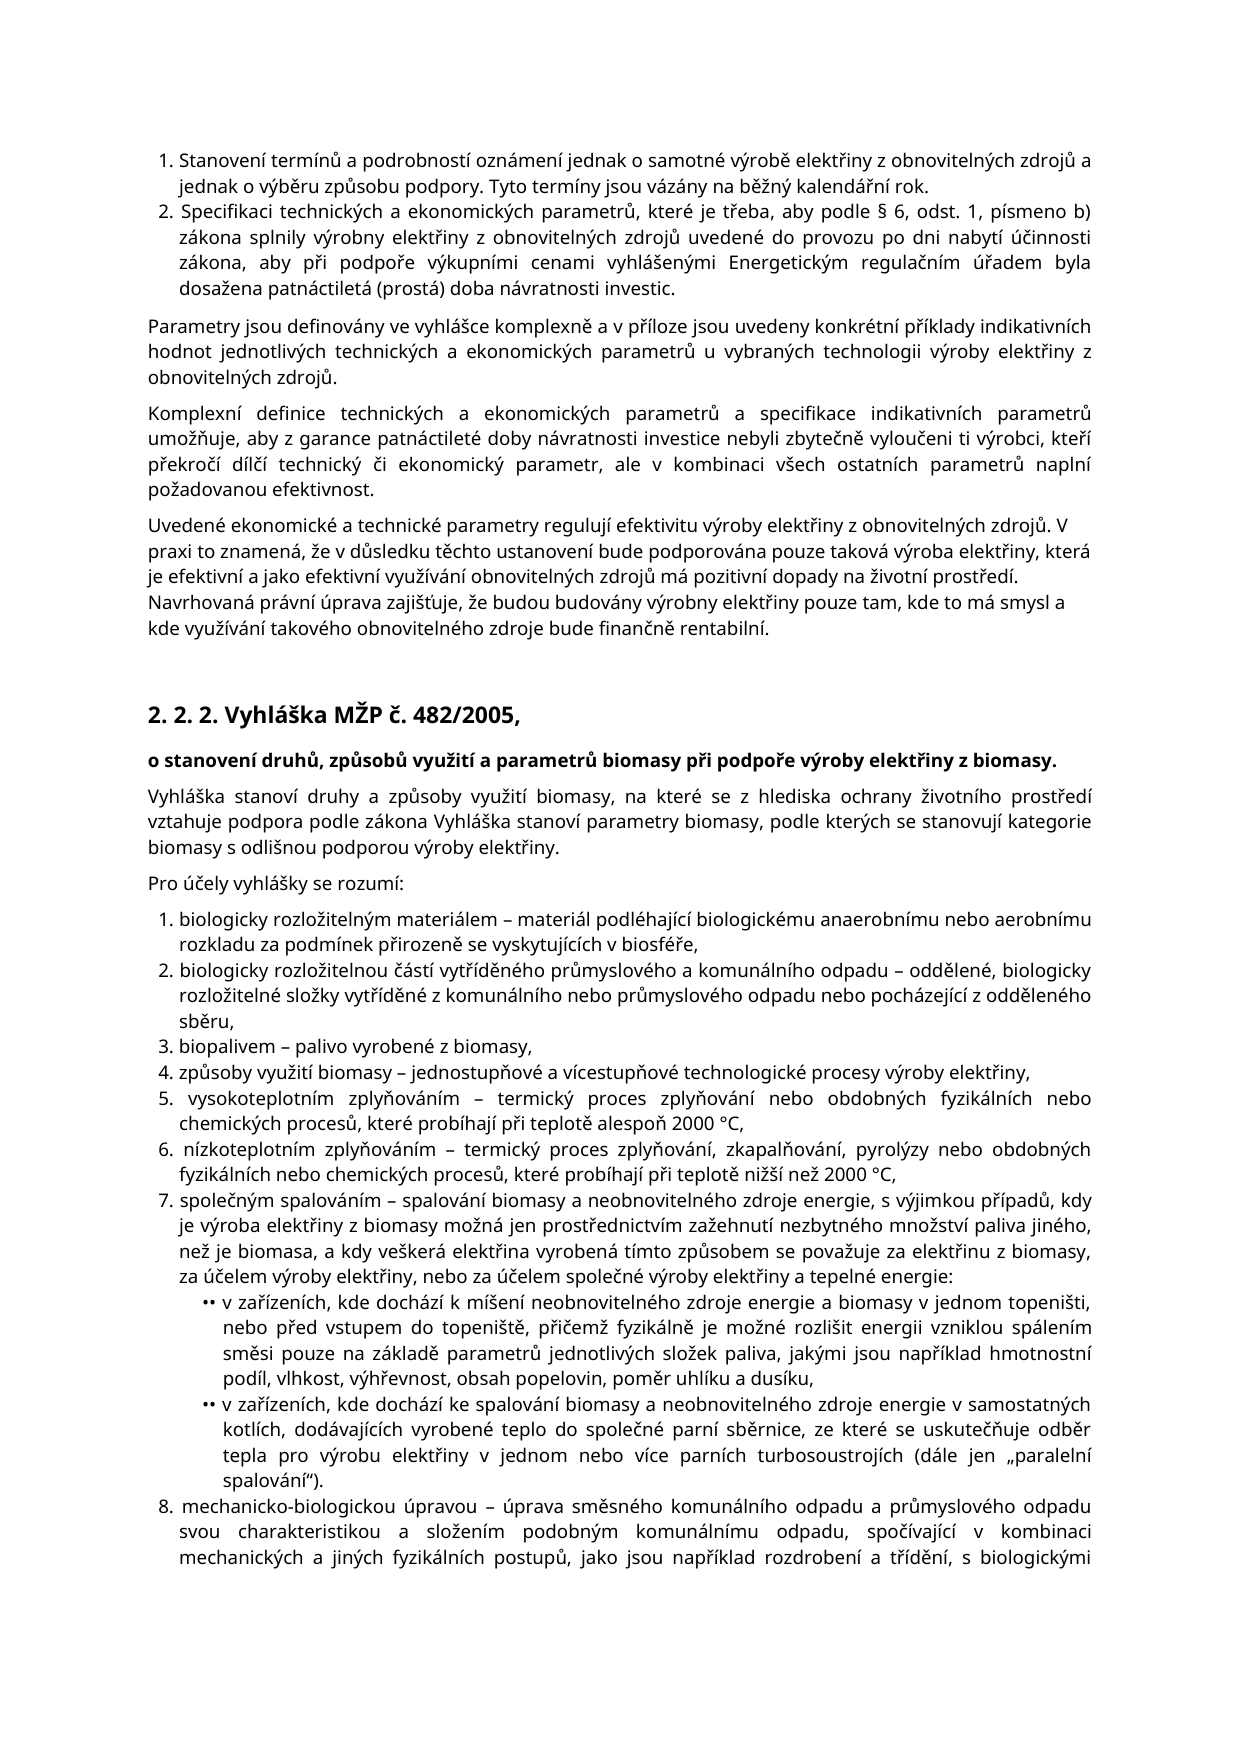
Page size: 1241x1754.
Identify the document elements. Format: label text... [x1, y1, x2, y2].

text 7. společným spalováním – spalování biomasy a neobnovitelného zdroje energie, s výjimkou případů, kdy je výroba elektřiny z biomasy možná jen prostřednictvím zažehnutí nezbytného množství paliva jiného, než je biomasa, a kdy veškerá elektřina vyrobená tímto způsobem se považuje za elektřinu z biomasy, za účelem výroby elektřiny, nebo za účelem společné výroby elektřiny a tepelné energie: [158, 1187, 1093, 1289]
text Pro účely vyhlášky se rozumí: [148, 870, 1093, 896]
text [158, 1493, 1093, 1570]
text 1. Stanovení termínů a podrobností oznámení jednak o samotné výrobě elektřiny z obnovitelných zdrojů a jednak o výběru způsobu podpory. Tyto termíny jsou vázány na běžný kalendářní rok. [158, 148, 1093, 199]
text 3. biopalivem – palivo vyrobené z biomasy, [158, 1034, 1093, 1059]
text Parametry jsou definovány ve vyhlášce komplexně a v příloze jsou uvedeny konkrétní příklady indikativních hodnot jednotlivých technických a ekonomických parametrů u vybraných technologii výroby elektřiny z obnovitelných zdrojů. [148, 313, 1093, 390]
text •• v zařízeních, kde dochází ke spalování biomasy a neobnovitelného zdroje energie v samostatných kotlích, dodávajících vyrobené teplo do společné parní sběrnice, ze které se uskutečňuje odběr tepla pro výrobu elektřiny v jednom nebo více parních turbosoustrojích (dále jen „paralelní spalování“). [202, 1391, 1093, 1493]
text Uvedené ekonomické a technické parametry regulují efektivitu výroby elektřiny z obnovitelných zdrojů. V praxi to znamená, že v důsledku těchto ustanovení bude podporována pouze taková výroba elektřiny, která je efektivní a jako efektivní využívání obnovitelných zdrojů má pozitivní dopady na životní prostředí. Navrhovaná právní úprava zajišťuje, že budou budovány výrobny elektřiny pouze tam, kde to má smysl a kde využívání takového obnovitelného zdroje bude finančně rentabilní. [148, 513, 1093, 640]
text 2. biologicky rozložitelnou částí vytříděného průmyslového a komunálního odpadu – oddělené, biologicky rozložitelné složky vytříděné z komunálního nebo průmyslového odpadu nebo pocházející z odděleného sběru, [158, 957, 1093, 1034]
text 4. způsoby využití biomasy – jednostupňové a vícestupňové technologické procesy výroby elektřiny, [158, 1059, 1093, 1085]
text 2. Specifikaci technických a ekonomických parametrů, které je třeba, aby podle § 6, odst. 1, písmeno b) zákona splnily výrobny elektřiny z obnovitelných zdrojů uvedené do provozu po dni nabytí účinnosti zákona, aby při podpoře výkupními cenami vyhlášenými Energetickým regulačním úřadem byla dosažena patnáctiletá (prostá) doba návratnosti investic. [158, 199, 1093, 301]
text •• v zařízeních, kde dochází k míšení neobnovitelného zdroje energie a biomasy v jednom topeništi, nebo před vstupem do topeniště, přičemž fyzikálně je možné rozlišit energii vzniklou spálením směsi pouze na základě parametrů jednotlivých složek paliva, jakými jsou například hmotnostní podíl, vlhkost, výhřevnost, obsah popelovin, poměr uhlíku a dusíku, [202, 1289, 1093, 1391]
text o stanovení druhů, způsobů využití a parametrů biomasy při podpoře výroby elektřiny z biomasy. [148, 747, 1093, 773]
text 6. nízkoteplotním zplyňováním – termický proces zplyňování, zkapalňování, pyrolýzy nebo obdobných fyzikálních nebo chemických procesů, které probíhají při teplotě nižší než 2000 °C, [158, 1136, 1093, 1187]
text Vyhláška stanoví druhy a způsoby využití biomasy, na které se z hlediska ochrany životního prostředí vztahuje podpora podle zákona Vyhláška stanoví parametry biomasy, podle kterých se stanovují kategorie biomasy s odlišnou podporou výroby elektřiny. [148, 783, 1093, 860]
text 2. 2. 2. Vyhláška MŽP č. 482/2005, [148, 699, 1093, 731]
text 1. biologicky rozložitelným materiálem – materiál podléhající biologickému anaerobnímu nebo aerobnímu rozkladu za podmínek přirozeně se vyskytujících v biosféře, [158, 906, 1093, 957]
text Komplexní definice technických a ekonomických parametrů a specifikace indikativních parametrů umožňuje, aby z garance patnáctileté doby návratnosti investice nebyli zbytečně vyloučeni ti výrobci, kteří překročí dílčí technický či ekonomický parametr, ale v kombinaci všech ostatních parametrů naplní požadovanou efektivnost. [148, 400, 1093, 502]
text 5. vysokoteplotním zplyňováním – termický proces zplyňování nebo obdobných fyzikálních nebo chemických procesů, které probíhají při teplotě alespoň 2000 °C, [158, 1085, 1093, 1136]
